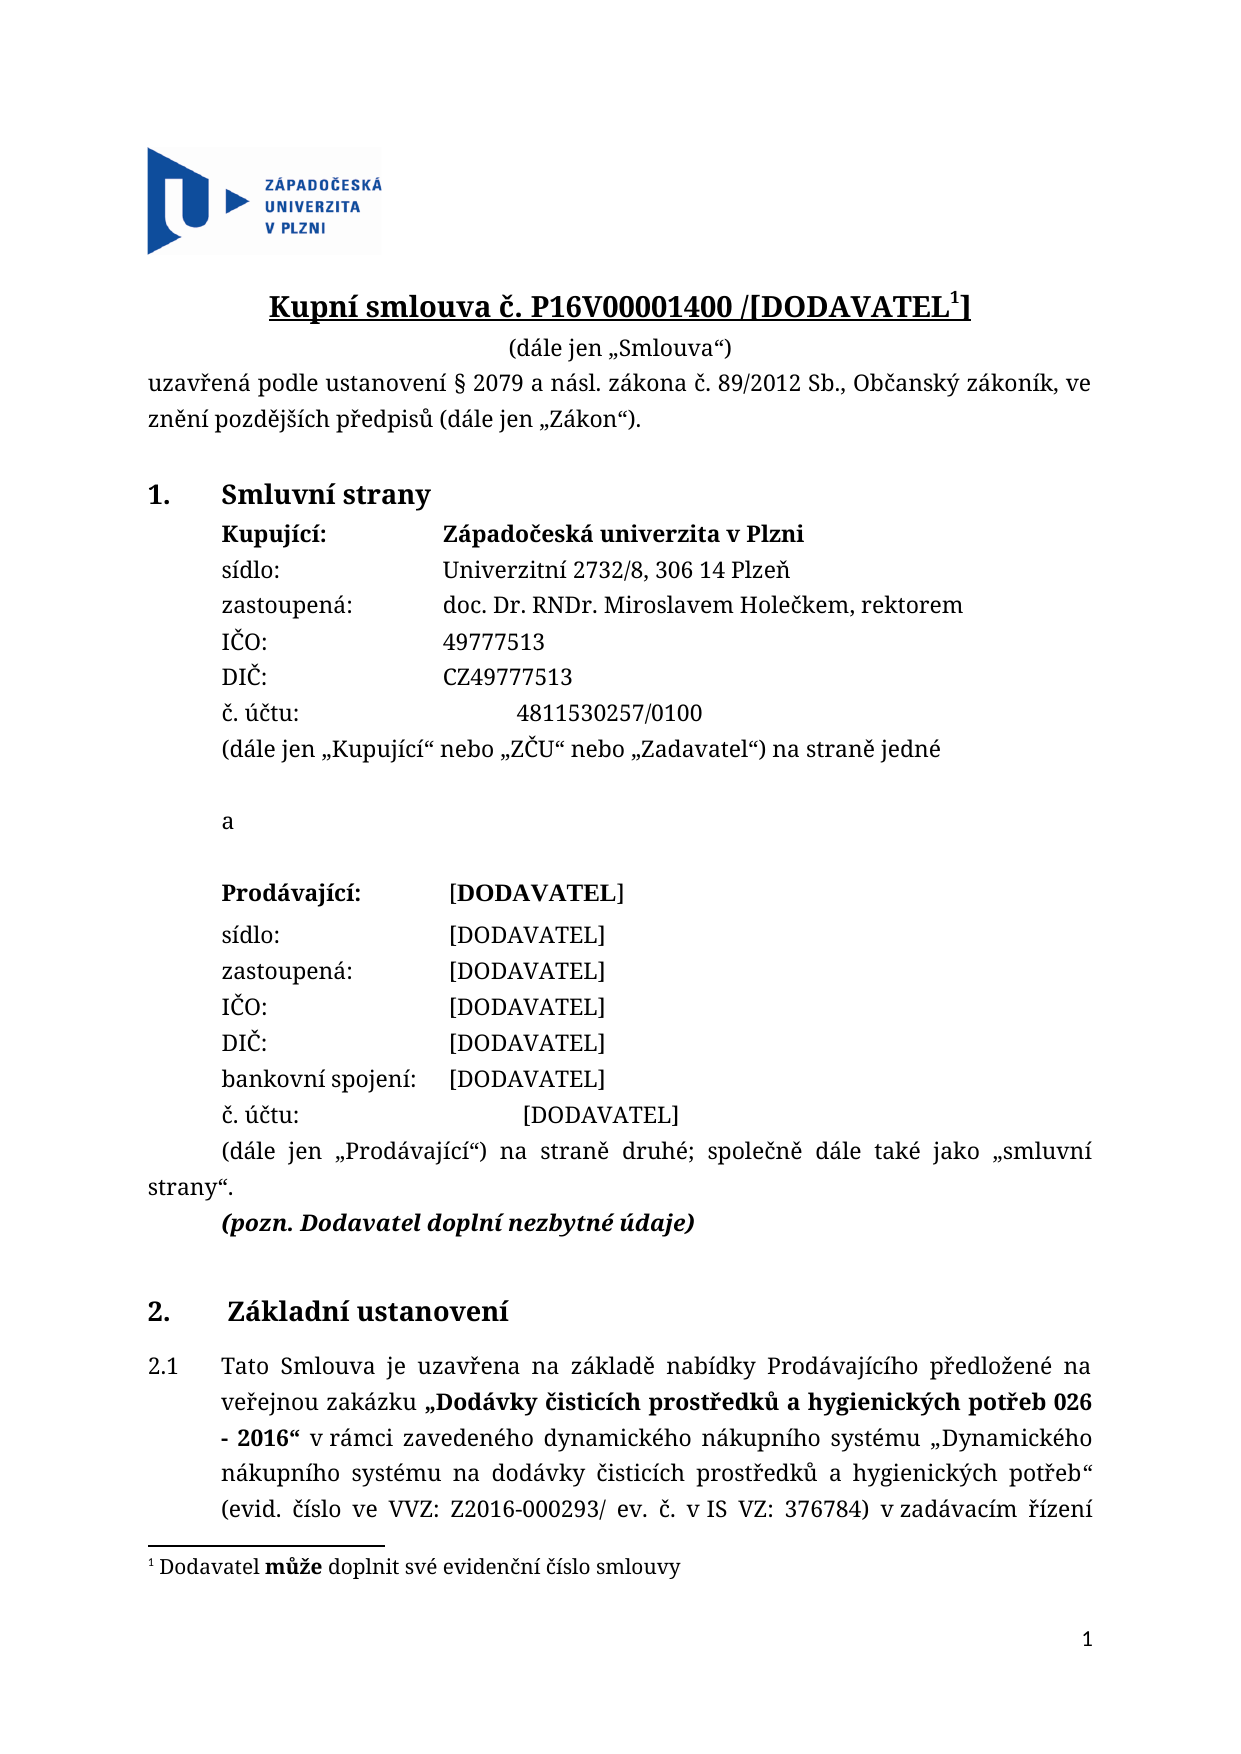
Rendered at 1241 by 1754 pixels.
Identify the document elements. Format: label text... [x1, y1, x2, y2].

text zastoupená: [DODAVATEL] [221, 955, 1093, 986]
text Prodávající: [DODAVATEL] [148, 877, 1093, 908]
text (dále jen „Kupující“ nebo „ZČU“ nebo „Zadavatel“) na straně jedné [221, 733, 1093, 764]
text IČO: 49777513 [221, 625, 1093, 657]
text IČO: [DODAVATEL] [221, 991, 1093, 1022]
text sídlo: Univerzitní 2732/8, 306 14 Plzeň [221, 553, 1093, 585]
text DIČ: [DODAVATEL] [221, 1027, 1093, 1058]
text č. účtu: [DODAVATEL] [221, 1099, 1093, 1130]
text (pozn. Dodavatel doplní nezbytné údaje) [148, 1207, 1093, 1238]
text bankovní spojení: [DODAVATEL] [148, 1063, 1093, 1094]
text a [221, 805, 1093, 836]
text Kupující: Západočeská univerzita v Plzni [221, 518, 1093, 549]
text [148, 1349, 1093, 1524]
text 1. Smluvní strany [148, 475, 1093, 512]
text DIČ: CZ49777513 [221, 661, 1093, 693]
text (dále jen „Prodávající“) na straně druhé; společně dále také jako „smluvní strany“. [148, 1135, 1093, 1202]
text sídlo: [DODAVATEL] [221, 919, 1093, 950]
text zastoupená: doc. Dr. RNDr. Miroslavem Holečkem, rektorem [221, 589, 1093, 621]
text uzavřená podle ustanovení § 2079 a násl. zákona č. 89/2012 Sb., Občanský zákoník, ve znění pozdějších předpisů (dále jen „Zákon“). [148, 367, 1093, 434]
text 2. Základní ustanovení [148, 1293, 1093, 1329]
text Kupní smlouva č. P16V00001400 /[DODAVATEL] [148, 286, 1093, 326]
text (dále jen „Smlouva“) [148, 331, 1093, 363]
picture [147, 147, 382, 255]
text č. účtu: 4811530257/0100 [221, 697, 1093, 728]
